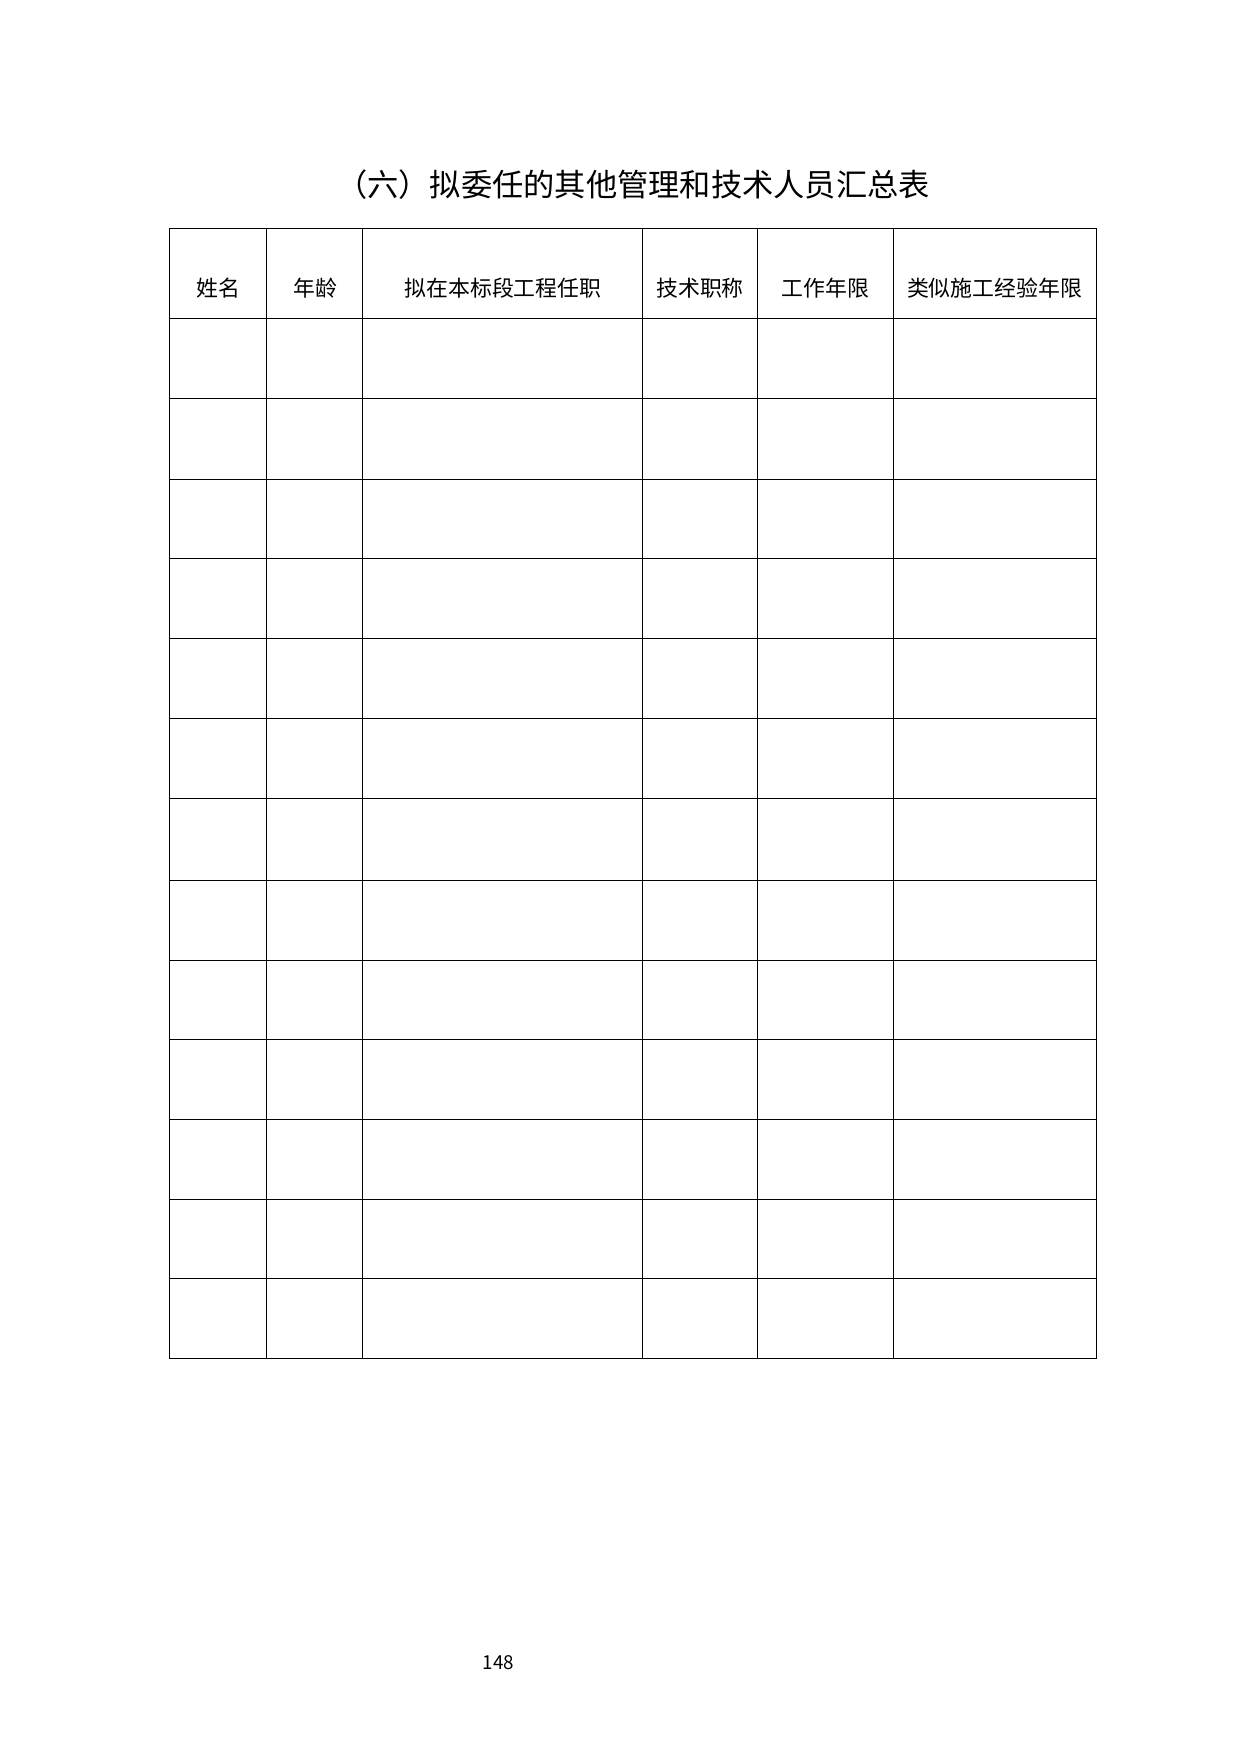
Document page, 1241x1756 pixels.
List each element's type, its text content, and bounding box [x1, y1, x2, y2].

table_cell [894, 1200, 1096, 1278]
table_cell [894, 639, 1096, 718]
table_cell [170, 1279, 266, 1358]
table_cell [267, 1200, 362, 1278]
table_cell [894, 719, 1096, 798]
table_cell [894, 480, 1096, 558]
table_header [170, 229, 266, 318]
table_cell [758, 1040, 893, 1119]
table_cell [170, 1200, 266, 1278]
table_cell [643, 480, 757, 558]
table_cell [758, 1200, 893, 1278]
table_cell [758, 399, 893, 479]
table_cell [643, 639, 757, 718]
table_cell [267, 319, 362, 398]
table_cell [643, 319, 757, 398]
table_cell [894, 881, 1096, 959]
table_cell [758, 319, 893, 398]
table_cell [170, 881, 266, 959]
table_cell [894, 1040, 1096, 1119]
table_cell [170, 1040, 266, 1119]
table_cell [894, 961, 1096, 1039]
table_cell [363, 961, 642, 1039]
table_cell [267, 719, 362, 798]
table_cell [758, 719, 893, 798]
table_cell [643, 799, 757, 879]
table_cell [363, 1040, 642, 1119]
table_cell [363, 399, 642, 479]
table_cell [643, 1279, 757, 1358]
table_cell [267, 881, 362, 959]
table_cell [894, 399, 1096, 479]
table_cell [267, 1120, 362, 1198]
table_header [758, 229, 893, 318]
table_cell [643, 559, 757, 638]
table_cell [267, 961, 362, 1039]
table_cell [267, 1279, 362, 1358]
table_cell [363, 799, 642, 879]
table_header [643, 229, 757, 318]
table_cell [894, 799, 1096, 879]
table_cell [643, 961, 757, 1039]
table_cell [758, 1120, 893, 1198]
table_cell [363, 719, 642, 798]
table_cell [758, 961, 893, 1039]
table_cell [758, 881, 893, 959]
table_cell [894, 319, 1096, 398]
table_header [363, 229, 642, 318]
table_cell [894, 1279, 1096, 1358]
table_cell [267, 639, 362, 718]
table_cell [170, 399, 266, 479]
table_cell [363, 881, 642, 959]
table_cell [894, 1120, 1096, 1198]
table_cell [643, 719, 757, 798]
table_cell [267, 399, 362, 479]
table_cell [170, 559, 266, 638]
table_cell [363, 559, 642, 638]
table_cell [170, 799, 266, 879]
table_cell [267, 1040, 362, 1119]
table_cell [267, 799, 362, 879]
text （六）拟委任的其他管理和技术人员汇总表 [144, 160, 1121, 206]
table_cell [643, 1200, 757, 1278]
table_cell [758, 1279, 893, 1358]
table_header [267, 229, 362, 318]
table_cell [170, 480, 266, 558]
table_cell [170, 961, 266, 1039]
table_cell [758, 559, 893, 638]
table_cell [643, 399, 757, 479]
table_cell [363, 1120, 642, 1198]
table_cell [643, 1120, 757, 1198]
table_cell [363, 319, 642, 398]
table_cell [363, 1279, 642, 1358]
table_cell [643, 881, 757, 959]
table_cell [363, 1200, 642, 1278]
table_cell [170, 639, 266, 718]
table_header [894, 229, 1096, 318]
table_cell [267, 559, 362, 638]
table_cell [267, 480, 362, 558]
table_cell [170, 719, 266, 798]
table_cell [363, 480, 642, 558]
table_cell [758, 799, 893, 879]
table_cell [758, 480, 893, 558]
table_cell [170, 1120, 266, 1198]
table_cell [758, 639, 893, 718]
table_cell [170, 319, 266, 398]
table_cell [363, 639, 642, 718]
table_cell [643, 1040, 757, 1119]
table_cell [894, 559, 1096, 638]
